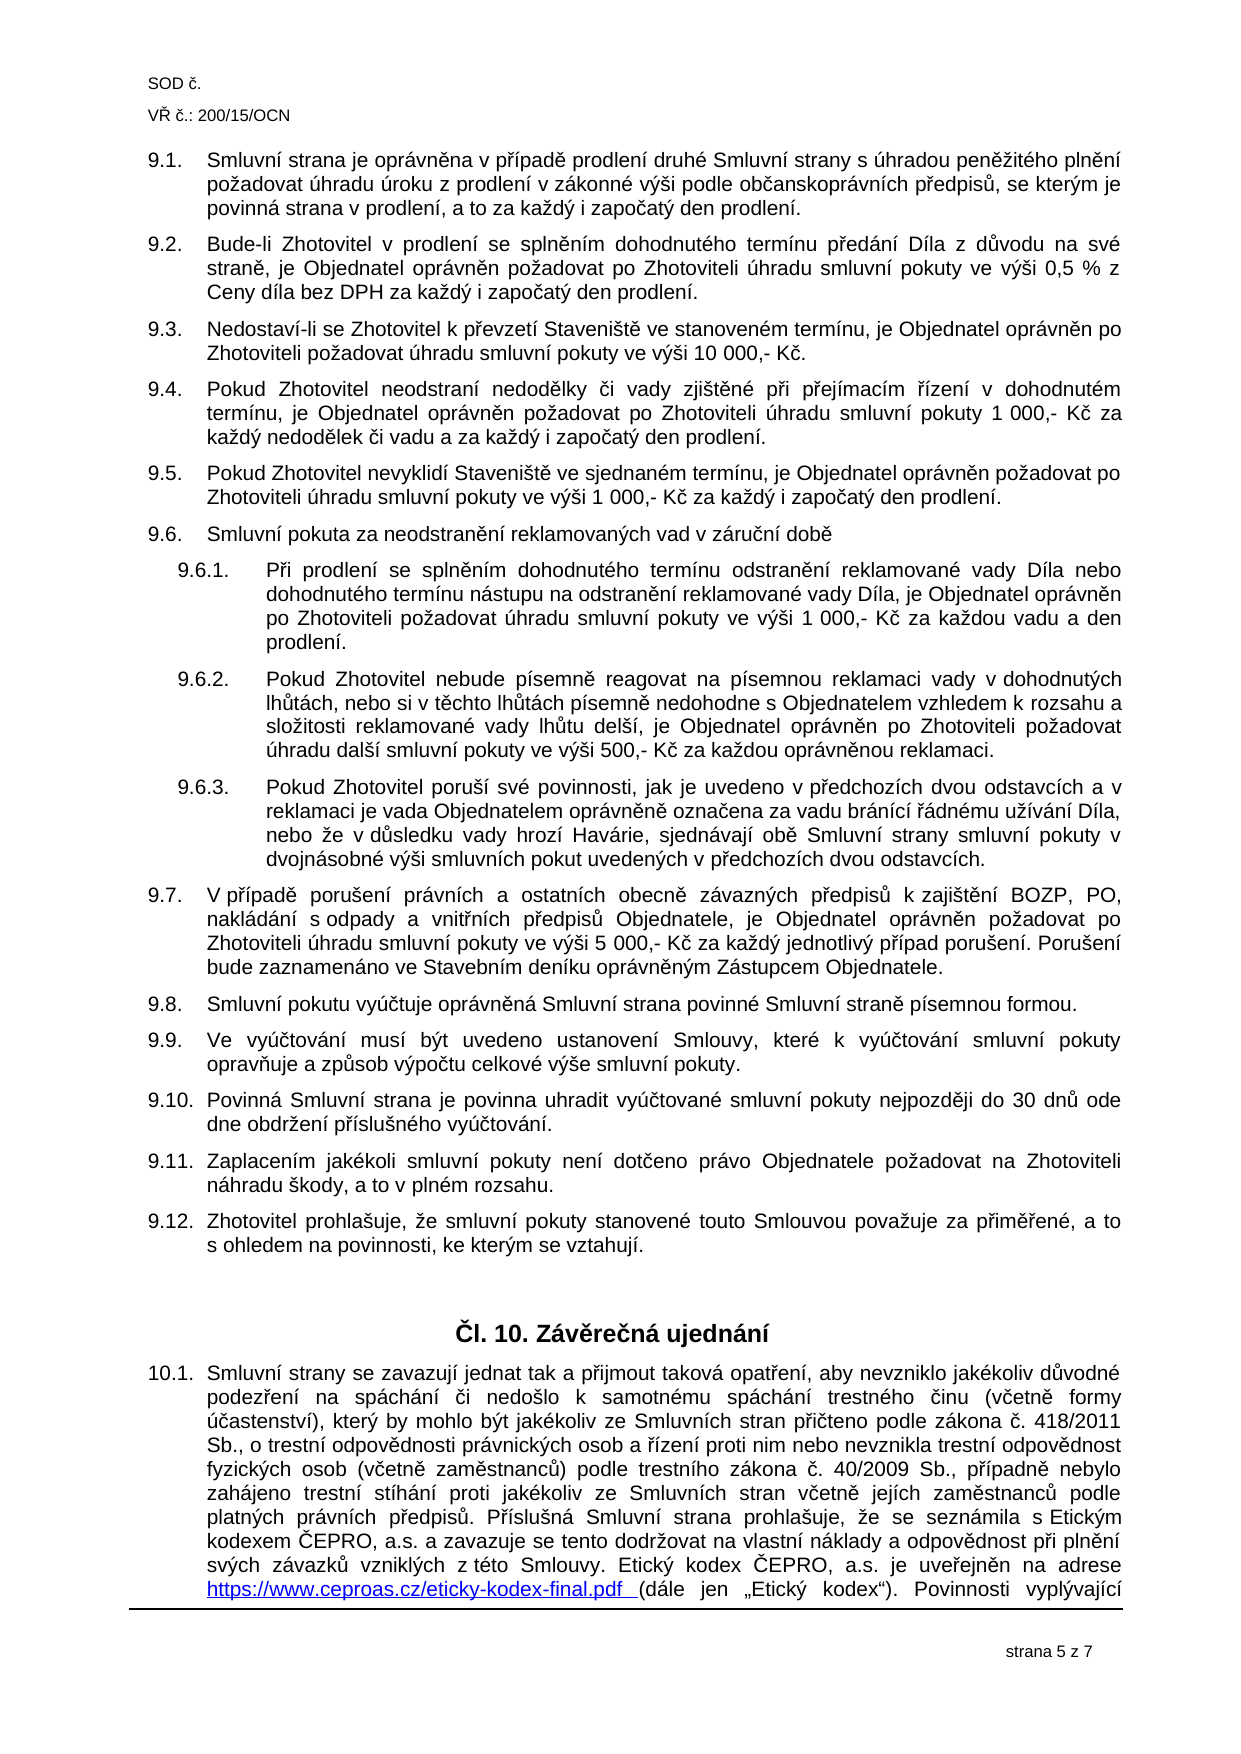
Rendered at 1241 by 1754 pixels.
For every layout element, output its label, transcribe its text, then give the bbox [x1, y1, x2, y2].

text V případě porušení právních a ostatních obecně závazných předpisů k zajištění BOZP, PO, nakládání s odpady a vnitřních předpisů Objednatele, je Objednatel oprávněn požadovat po Zhotoviteli úhradu smluvní pokuty ve výši 5 000,- Kč za každý jednotlivý případ porušení. Porušení bude zaznamenáno ve Stavebním deníku oprávněným Zástupcem Objednatele. [148, 883, 1122, 979]
text Zaplacením jakékoli smluvní pokuty není dotčeno právo Objednatele požadovat na Zhotoviteli náhradu škody, a to v plném rozsahu. [148, 1149, 1122, 1197]
text Pokud Zhotovitel nevyklidí Staveniště ve sjednaném termínu, je Objednatel oprávněn požadovat po Zhotoviteli úhradu smluvní pokuty ve výši 1 000,- Kč za každý i započatý den prodlení. [148, 461, 1122, 509]
text Při prodlení se splněním dohodnutého termínu odstranění reklamované vady Díla nebo dohodnutého termínu nástupu na odstranění reklamované vady Díla, je Objednatel oprávněn po Zhotoviteli požadovat úhradu smluvní pokuty ve výši 1 000,- Kč za každou vadu a den prodlení. [177, 558, 1122, 654]
text Pokud Zhotovitel poruší své povinnosti, jak je uvedeno v předchozích dvou odstavcích a v reklamaci je vada Objednatelem oprávněně označena za vadu bránící řádnému užívání Díla, nebo že v důsledku vady hrozí Havárie, sjednávají obě Smluvní strany smluvní pokuty v dvojnásobné výši smluvních pokut uvedených v předchozích dvou odstavcích. [177, 775, 1122, 871]
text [148, 1361, 1122, 1600]
text Smluvní pokutu vyúčtuje oprávněná Smluvní strana povinné Smluvní straně písemnou formou. [148, 991, 1122, 1015]
text Závěrečná ujednání [102, 1319, 1122, 1348]
text Zhotovitel prohlašuje, že smluvní pokuty stanovené touto Smlouvou považuje za přiměřené, a to s ohledem na povinnosti, ke kterým se vztahují. [148, 1209, 1122, 1257]
text Povinná Smluvní strana je povinna uhradit vyúčtované smluvní pokuty nejpozději do 30 dnů ode dne obdržení příslušného vyúčtování. [148, 1088, 1122, 1136]
text Nedostaví-li se Zhotovitel k převzetí Staveniště ve stanoveném termínu, je Objednatel oprávněn po Zhotoviteli požadovat úhradu smluvní pokuty ve výši 10 000,- Kč. [148, 316, 1122, 364]
text Pokud Zhotovitel neodstraní nedodělky či vady zjištěné při přejímacím řízení v dohodnutém termínu, je Objednatel oprávněn požadovat po Zhotoviteli úhradu smluvní pokuty 1 000,- Kč za každý nedodělek či vadu a za každý i započatý den prodlení. [148, 377, 1122, 449]
text Pokud Zhotovitel nebude písemně reagovat na písemnou reklamaci vady v dohodnutých lhůtách, nebo si v těchto lhůtách písemně nedohodne s Objednatelem vzhledem k rozsahu a složitosti reklamované vady lhůtu delší, je Objednatel oprávněn po Zhotoviteli požadovat úhradu další smluvní pokuty ve výši 500,- Kč za každou oprávněnou reklamaci. [177, 666, 1122, 762]
text Ve vyúčtování musí být uvedeno ustanovení Smlouvy, které k vyúčtování smluvní pokuty opravňuje a způsob výpočtu celkové výše smluvní pokuty. [148, 1028, 1122, 1076]
text Smluvní strana je oprávněna v případě prodlení druhé Smluvní strany s úhradou peněžitého plnění požadovat úhradu úroku z prodlení v zákonné výši podle občanskoprávních předpisů, se kterým je povinná strana v prodlení, a to za každý i započatý den prodlení. [148, 148, 1122, 219]
text Bude-li Zhotovitel v prodlení se splněním dohodnutého termínu předání Díla z důvodu na své straně, je Objednatel oprávněn požadovat po Zhotoviteli úhradu smluvní pokuty ve výši 0,5 % z Ceny díla bez DPH za každý i započatý den prodlení. [148, 232, 1122, 304]
text Smluvní pokuta za neodstranění reklamovaných vad v záruční době [148, 522, 1122, 546]
